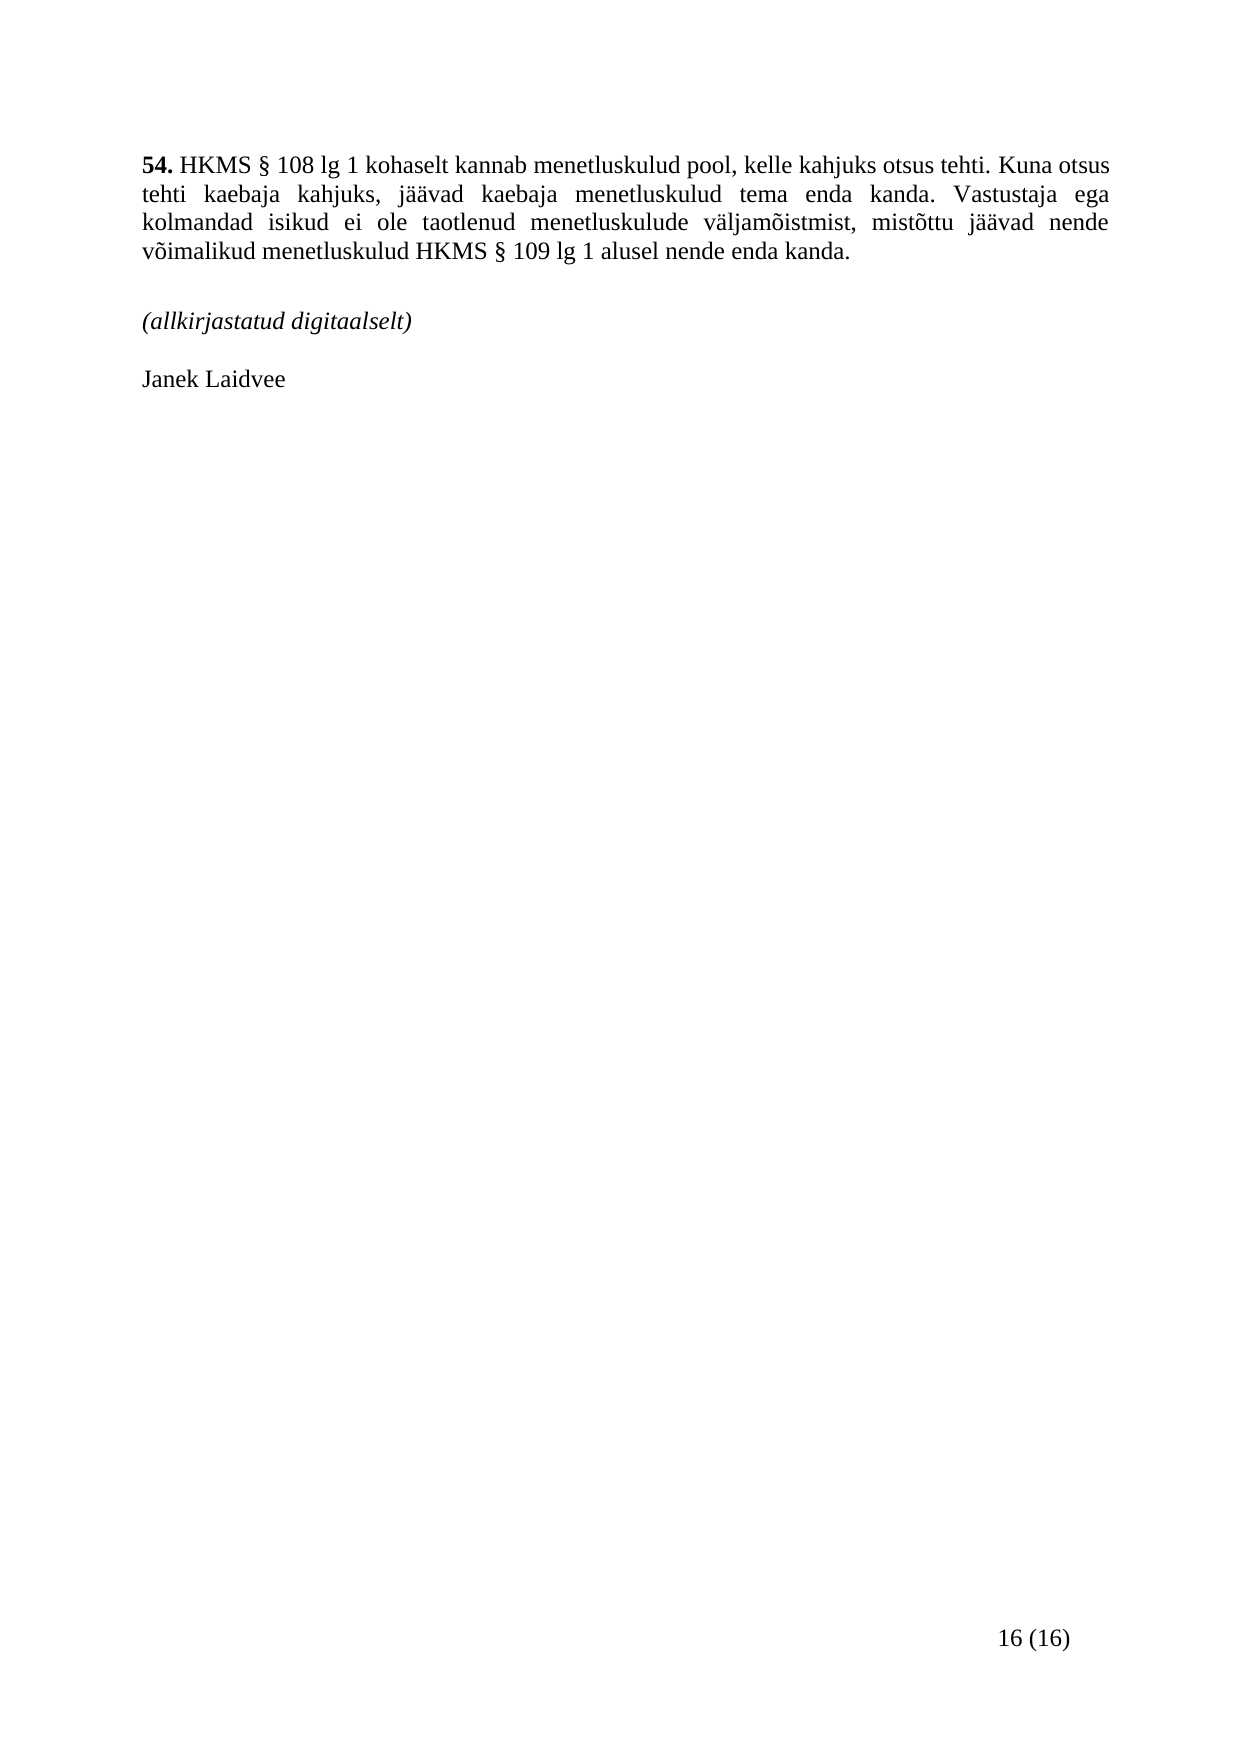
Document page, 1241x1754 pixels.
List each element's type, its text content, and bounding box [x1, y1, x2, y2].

text Janek Laidvee [142, 364, 1122, 392]
text (allkirjastatud digitaalselt) [142, 306, 1107, 335]
text HKMS § 108 lg 1 kohaselt kannab menetluskulud pool, kelle kahjuks otsus tehti. Kuna otsus tehti kaebaja kahjuks, jäävad kaebaja menetluskulud tema enda kanda. Vastustaja ega kolmandad isikud ei ole taotlenud menetluskulude väljamõistmist, mistõttu jäävad nende võimalikud menetluskulud HKMS § 109 lg 1 alusel nende enda kanda. [142, 150, 1110, 265]
